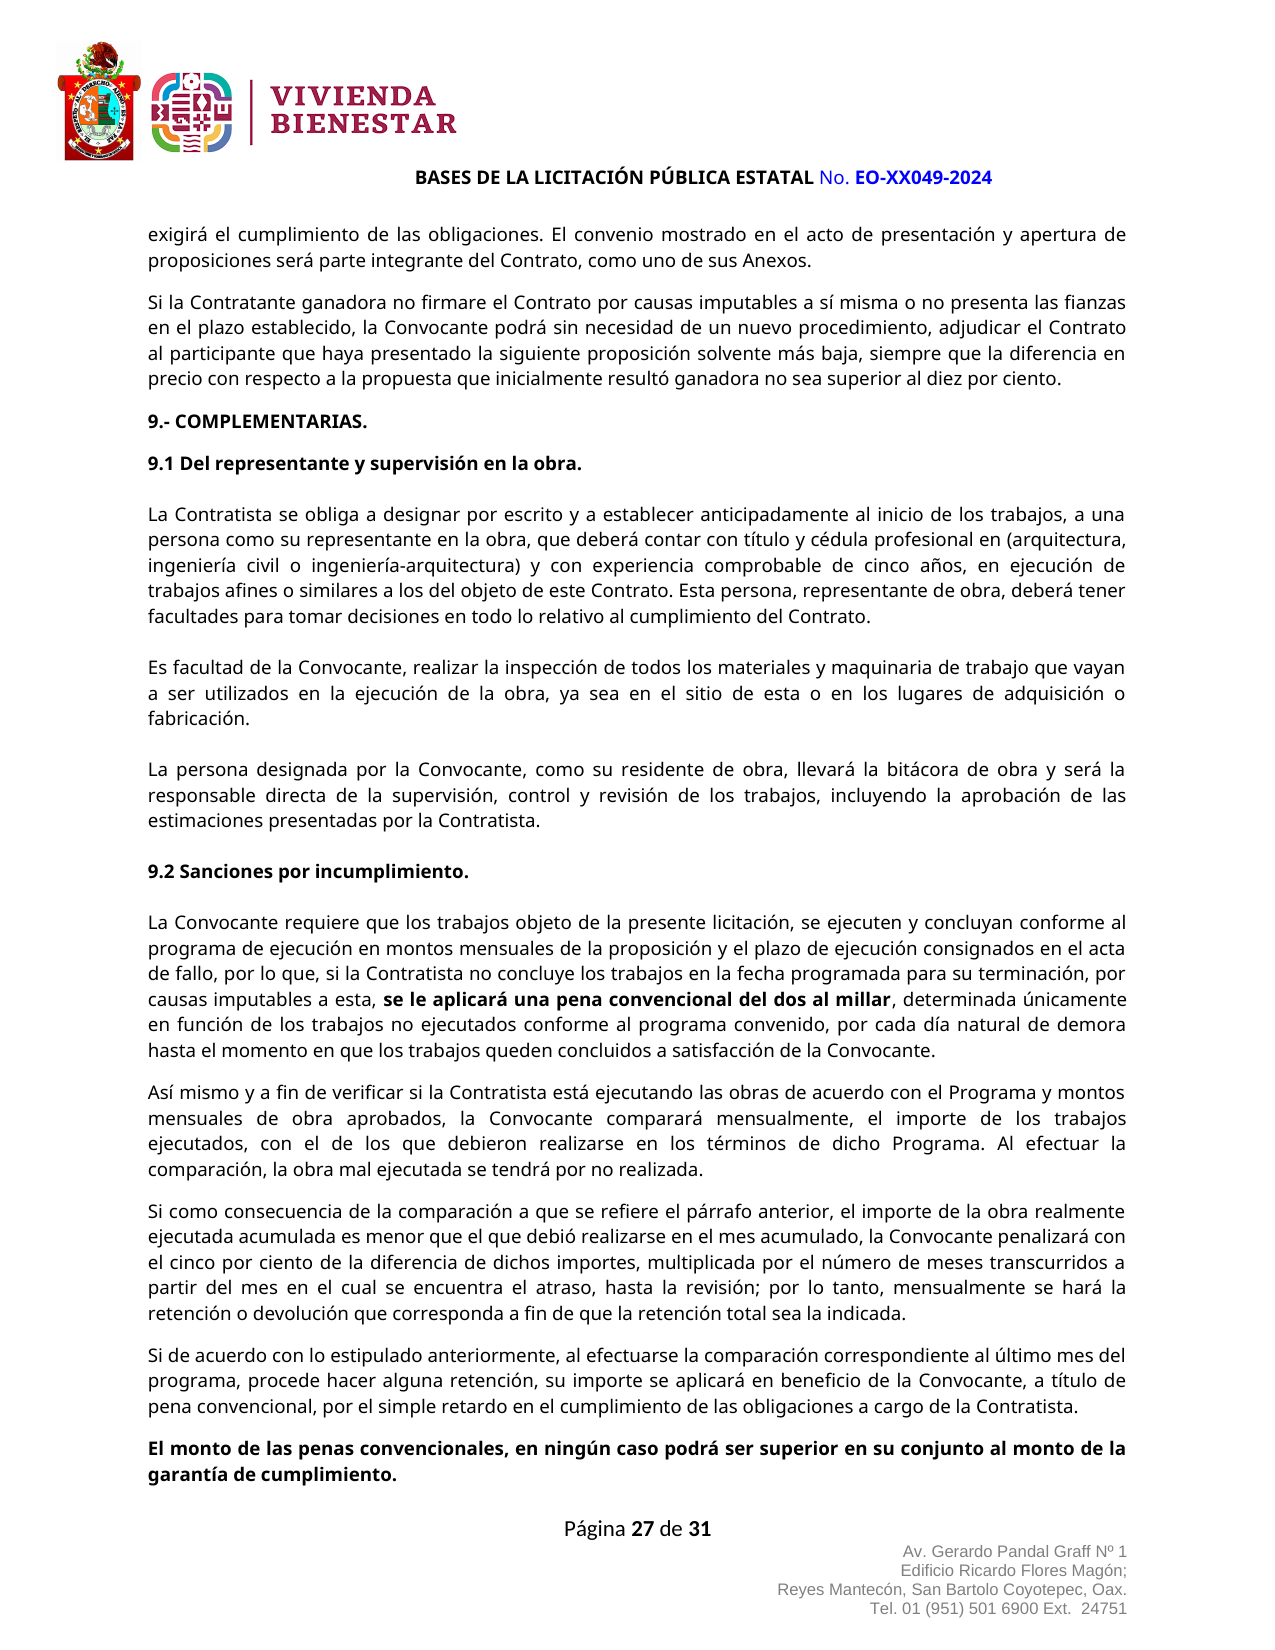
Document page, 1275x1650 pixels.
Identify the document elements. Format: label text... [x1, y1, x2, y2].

text La Contratista se obliga a designar por escrito y a establecer anticipadamente al inicio de los trabajos, a una persona como su representante en la obra, que deberá contar con título y cédula profesional en (arquitectura, ingeniería civil o ingeniería-arquitectura) y con experiencia comprobable de cinco años, en ejecución de trabajos afines o similares a los del objeto de este Contrato. Esta persona, representante de obra, deberá tener facultades para tomar decisiones en todo lo relativo al cumplimiento del Contrato. [148, 501, 1127, 629]
text La persona designada por la Convocante, como su residente de obra, llevará la bitácora de obra y será la responsable directa de la supervisión, control y revisión de los trabajos, incluyendo la aprobación de las estimaciones presentadas por la Contratista. [148, 756, 1127, 833]
picture [55, 41, 143, 163]
text 9.2 Sanciones por incumplimiento. [148, 858, 1127, 884]
text El monto de las penas convencionales, en ningún caso podrá ser superior en su conjunto al monto de la garantía de cumplimiento. [148, 1436, 1127, 1487]
picture [147, 64, 473, 161]
text La Convocante requiere que los trabajos objeto de la presente licitación, se ejecuten y concluyan conforme al programa de ejecución en montos mensuales de la proposición y el plazo de ejecución consignados en el acta de fallo, por lo que, si la Contratista no concluye los trabajos en la fecha programada para su terminación, por causas imputables a esta, se le aplicará una pena convencional del dos al millar, determinada únicamente en función de los trabajos no ejecutados conforme al programa convenido, por cada día natural de demora hasta el momento en que los trabajos queden concluidos a satisfacción de la Convocante. [148, 909, 1127, 1063]
text 9.1 Del representante y supervisión en la obra. [148, 450, 1127, 476]
text 9.- COMPLEMENTARIAS. [148, 408, 1127, 433]
text Si de acuerdo con lo estipulado anteriormente, al efectuarse la comparación correspondiente al último mes del programa, procede hacer alguna retención, su importe se aplicará en beneficio de la Convocante, a título de pena convencional, por el simple retardo en el cumplimiento de las obligaciones a cargo de la Contratista. [148, 1342, 1127, 1419]
text Si como consecuencia de la comparación a que se refiere el párrafo anterior, el importe de la obra realmente ejecutada acumulada es menor que el que debió realizarse en el mes acumulado, la Convocante penalizará con el cinco por ciento de la diferencia de dichos importes, multiplicada por el número de meses transcurridos a partir del mes en el cual se encuentra el atraso, hasta la revisión; por lo tanto, mensualmente se hará la retención o devolución que corresponda a fin de que la retención total sea la indicada. [148, 1198, 1127, 1326]
text Si la Contratante ganadora no firmare el Contrato por causas imputables a sí misma o no presenta las fianzas en el plazo establecido, la Convocante podrá sin necesidad de un nuevo procedimiento, adjudicar el Contrato al participante que haya presentado la siguiente proposición solvente más baja, siempre que la diferencia en precio con respecto a la propuesta que inicialmente resultó ganadora no sea superior al diez por ciento. [148, 289, 1127, 391]
text Es facultad de la Convocante, realizar la inspección de todos los materiales y maquinaria de trabajo que vayan a ser utilizados en la ejecución de la obra, ya sea en el sitio de esta o en los lugares de adquisición o fabricación. [148, 654, 1127, 731]
text Así mismo y a fin de verificar si la Contratista está ejecutando las obras de acuerdo con el Programa y montos mensuales de obra aprobados, la Convocante comparará mensualmente, el importe de los trabajos ejecutados, con el de los que debieron realizarse en los términos de dicho Programa. Al efectuar la comparación, la obra mal ejecutada se tendrá por no realizada. [148, 1079, 1127, 1181]
